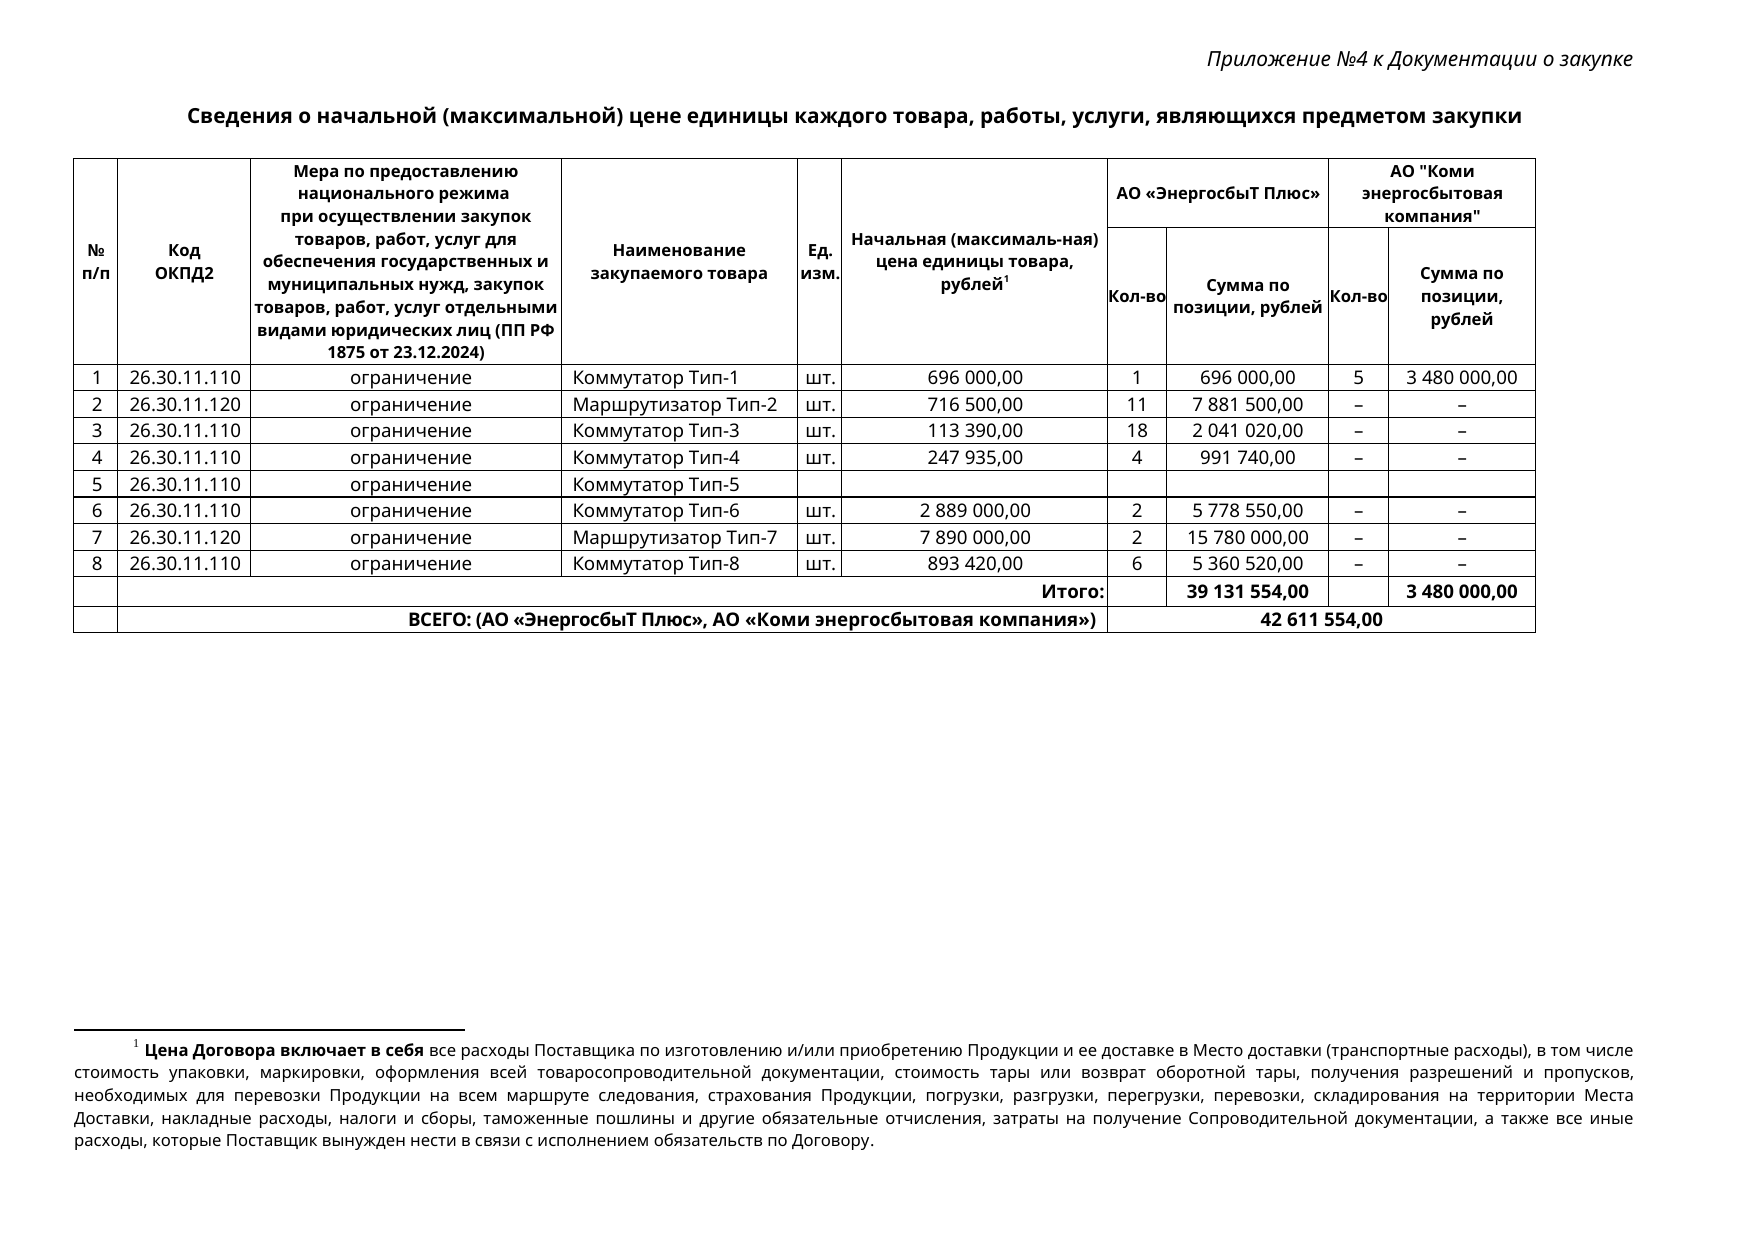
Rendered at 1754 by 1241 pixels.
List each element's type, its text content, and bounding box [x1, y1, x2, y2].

table_cell Коммутатор Тип-1 [562, 365, 797, 390]
table_header АО "Коми энергосбытовая компания" [1329, 159, 1535, 227]
table_cell 26.30.11.110 [118, 551, 250, 576]
table_cell 2 [74, 391, 117, 417]
table_cell 1 [1108, 365, 1166, 390]
table_cell 5 778 550,00 [1167, 498, 1328, 523]
table_cell 18 [1108, 418, 1166, 443]
table_cell 991 740,00 [1167, 444, 1328, 470]
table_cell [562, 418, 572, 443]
table_cell [1108, 471, 1166, 496]
table_header Мера по предоставлению национального режима при осуществлении закупок товаров, работ, услуг для обеспечения государственных и муниципальных нужд, закупок товаров, работ, услуг отдельными видами юридических лиц (ПП РФ 1875 от 23.12.2024) [251, 159, 561, 363]
table_cell 7 890 000,00 [842, 524, 1107, 549]
table_cell шт. [798, 418, 841, 443]
table_cell ограничение [251, 498, 561, 523]
list Приложение №4 к Документации о закупке [74, 44, 1636, 73]
table_cell – [1389, 524, 1535, 549]
table_cell – [1329, 418, 1388, 443]
table_cell ограничение [251, 524, 561, 549]
table_cell [74, 577, 117, 606]
table_cell – [1389, 551, 1535, 576]
table_cell [74, 607, 117, 632]
table_cell 1 [74, 365, 117, 390]
table_cell ВСЕГО: (АО «ЭнергосбыТ Плюс», АО «Коми энергосбытовая компания») [118, 607, 1107, 632]
table_cell – [1329, 551, 1388, 576]
table_cell 696 000,00 [842, 365, 1107, 390]
table_cell 15 780 000,00 [1167, 524, 1328, 549]
table_cell шт. [798, 551, 841, 576]
table_cell 2 [1108, 498, 1166, 523]
table_cell 2 [1108, 524, 1166, 549]
table_cell 4 [1108, 444, 1166, 470]
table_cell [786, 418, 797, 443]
table_cell 26.30.11.120 [118, 524, 250, 549]
table_cell [1329, 577, 1388, 606]
table_cell Сумма по позиции, рублей [1167, 228, 1328, 363]
table_cell 2 889 000,00 [842, 498, 1107, 523]
table_cell 4 [74, 444, 117, 470]
table_cell 247 935,00 [842, 444, 1107, 470]
table_cell 6 [74, 498, 117, 523]
table_header № п/п [74, 159, 117, 363]
table_cell 26.30.11.110 [118, 365, 250, 390]
table_cell 8 [74, 551, 117, 576]
table_cell ограничение [251, 444, 561, 470]
table_cell [798, 471, 841, 496]
table_cell Сумма по позиции, рублей [1389, 228, 1535, 363]
table_cell 39 131 554,00 [1167, 577, 1328, 606]
table_cell шт. [798, 498, 841, 523]
table_cell 26.30.11.110 [118, 471, 250, 496]
table_cell 7 881 500,00 [1167, 391, 1328, 417]
table_cell 7 [74, 524, 117, 549]
table_cell шт. [798, 524, 841, 549]
table_cell шт. [798, 444, 841, 470]
table_cell 3 [74, 418, 117, 443]
table_cell 2 041 020,00 [1167, 418, 1328, 443]
table_cell 893 420,00 [842, 551, 1107, 576]
table_header Код ОКПД2 [118, 159, 250, 363]
table_cell ограничение [251, 551, 561, 576]
table_cell Кол-во [1108, 228, 1166, 363]
table_cell – [1389, 498, 1535, 523]
table_cell Итого: [118, 577, 1107, 606]
table_cell 3 480 000,00 [1389, 365, 1535, 390]
table_cell – [1329, 391, 1388, 417]
table_cell Маршрутизатор Тип-7 [562, 524, 797, 549]
table_cell 42 611 554,00 [1108, 607, 1535, 632]
table_cell 113 390,00 [842, 418, 1107, 443]
table_cell ограничение [251, 391, 561, 417]
table_cell [1108, 577, 1166, 606]
table_cell – [1329, 498, 1388, 523]
table_cell Коммутатор Тип-8 [562, 551, 797, 576]
table_cell [1329, 471, 1388, 496]
table_cell [1389, 471, 1535, 496]
table_cell Кол-во [1329, 228, 1388, 363]
table_cell [842, 471, 1107, 496]
table_cell 5 [1329, 365, 1388, 390]
table_cell 26.30.11.110 [118, 418, 250, 443]
table_cell 716 500,00 [842, 391, 1107, 417]
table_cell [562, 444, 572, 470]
table_cell – [1389, 418, 1535, 443]
table_header Наименование закупаемого товара [562, 159, 797, 363]
table_cell 26.30.11.110 [118, 444, 250, 470]
table_cell 5 [74, 471, 117, 496]
table_cell ограничение [251, 365, 561, 390]
table_cell ограничение [251, 471, 561, 496]
table_cell Маршрутизатор Тип-2 [562, 391, 797, 417]
table_header Ед. изм. [798, 159, 841, 363]
table_cell шт. [798, 365, 841, 390]
table_cell 5 360 520,00 [1167, 551, 1328, 576]
table_cell 11 [1108, 391, 1166, 417]
table_cell Коммутатор Тип-6 [562, 498, 797, 523]
table_cell – [1389, 391, 1535, 417]
table_cell шт. [798, 391, 841, 417]
table_header Начальная (максималь-ная) цена единицы товара, рублей [842, 159, 1107, 363]
table_cell 26.30.11.120 [118, 391, 250, 417]
table_cell 26.30.11.110 [118, 498, 250, 523]
table_cell Коммутатор Тип-5 [562, 471, 797, 496]
table_cell – [1329, 524, 1388, 549]
table_cell 6 [1108, 551, 1166, 576]
table_cell [1167, 471, 1328, 496]
text Сведения о начальной (максимальной) цене единицы каждого товара, работы, услуги, являющихся предметом закупки [74, 101, 1636, 130]
table_header АО «ЭнергосбыТ Плюс» [1108, 159, 1328, 227]
table_cell 3 480 000,00 [1389, 577, 1535, 606]
table_cell 696 000,00 [1167, 365, 1328, 390]
table_cell ограничение [251, 418, 561, 443]
table_cell – [1329, 444, 1388, 470]
table_cell – [1389, 444, 1535, 470]
